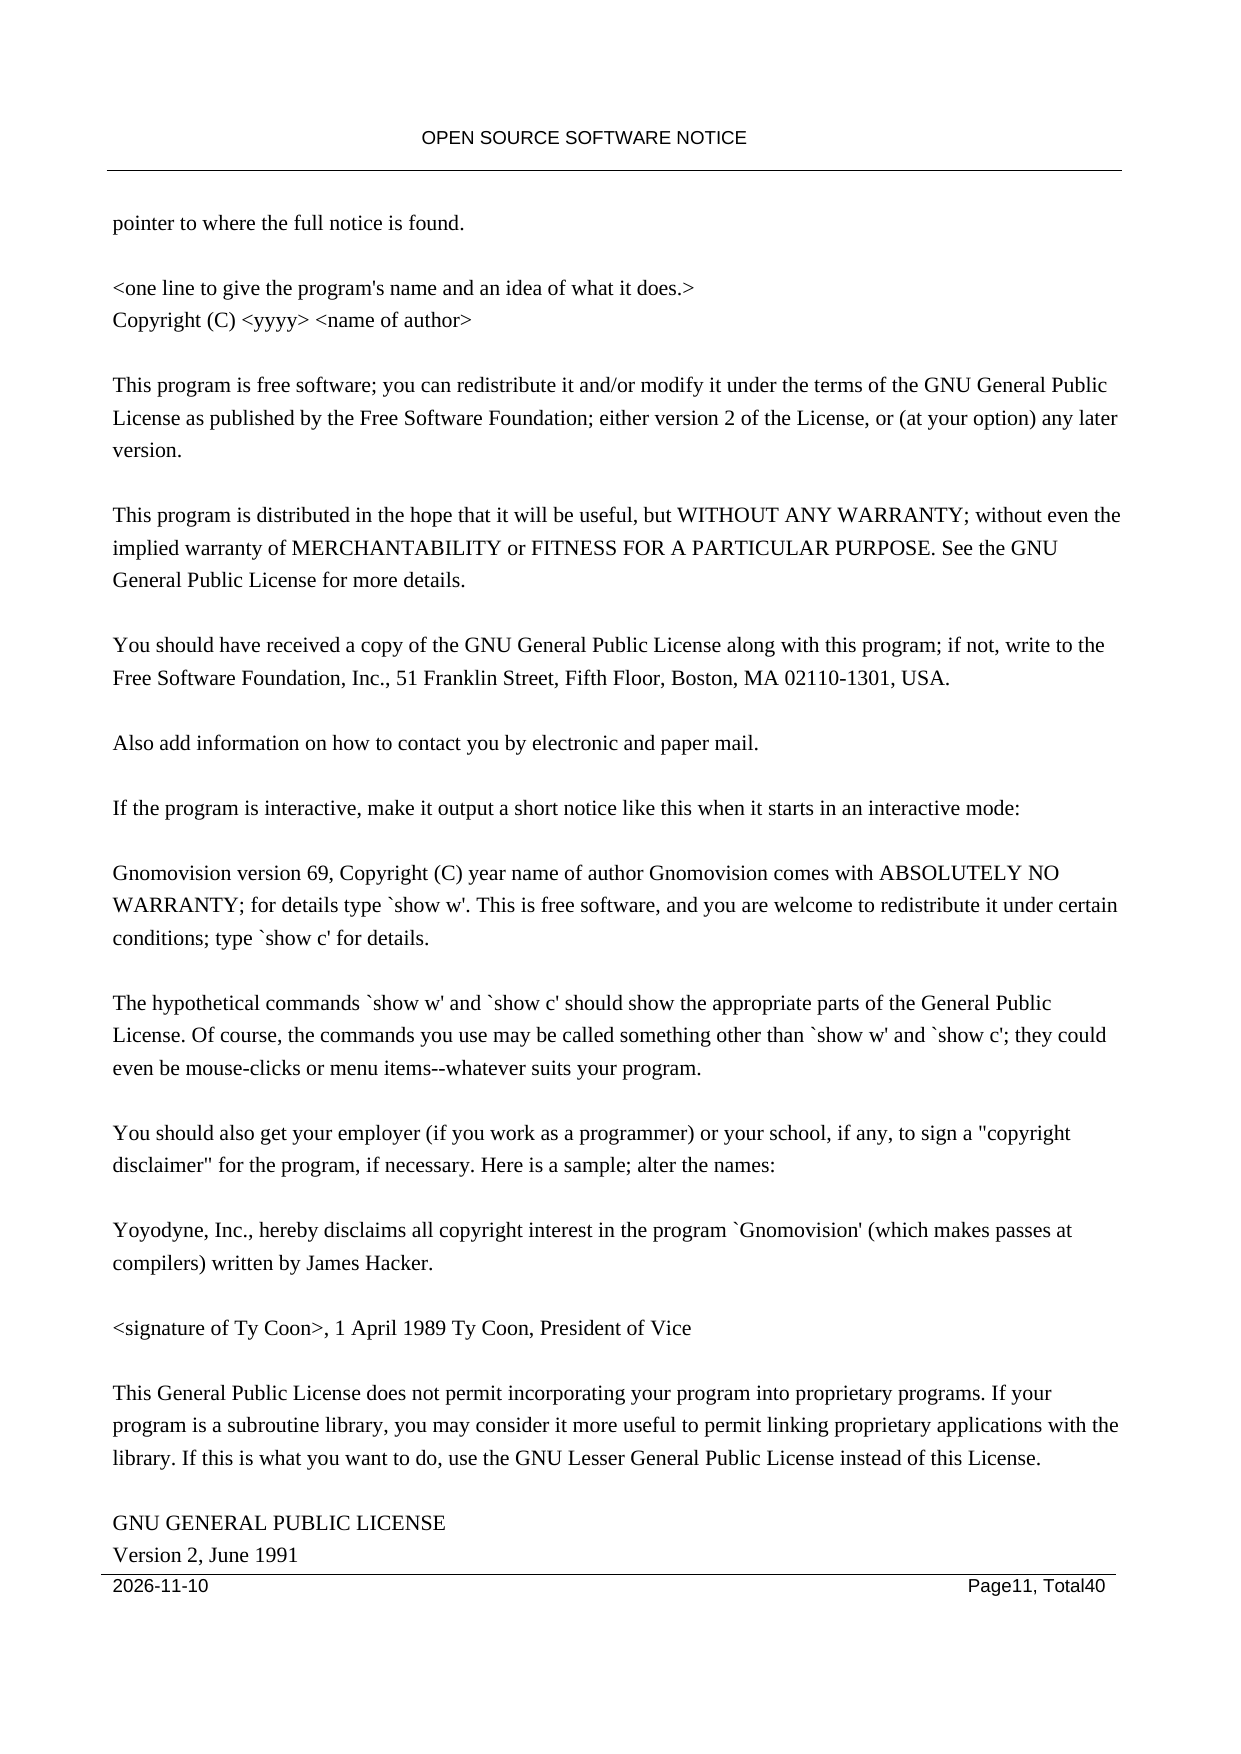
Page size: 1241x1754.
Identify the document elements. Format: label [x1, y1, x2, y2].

text [112, 206, 1128, 1571]
